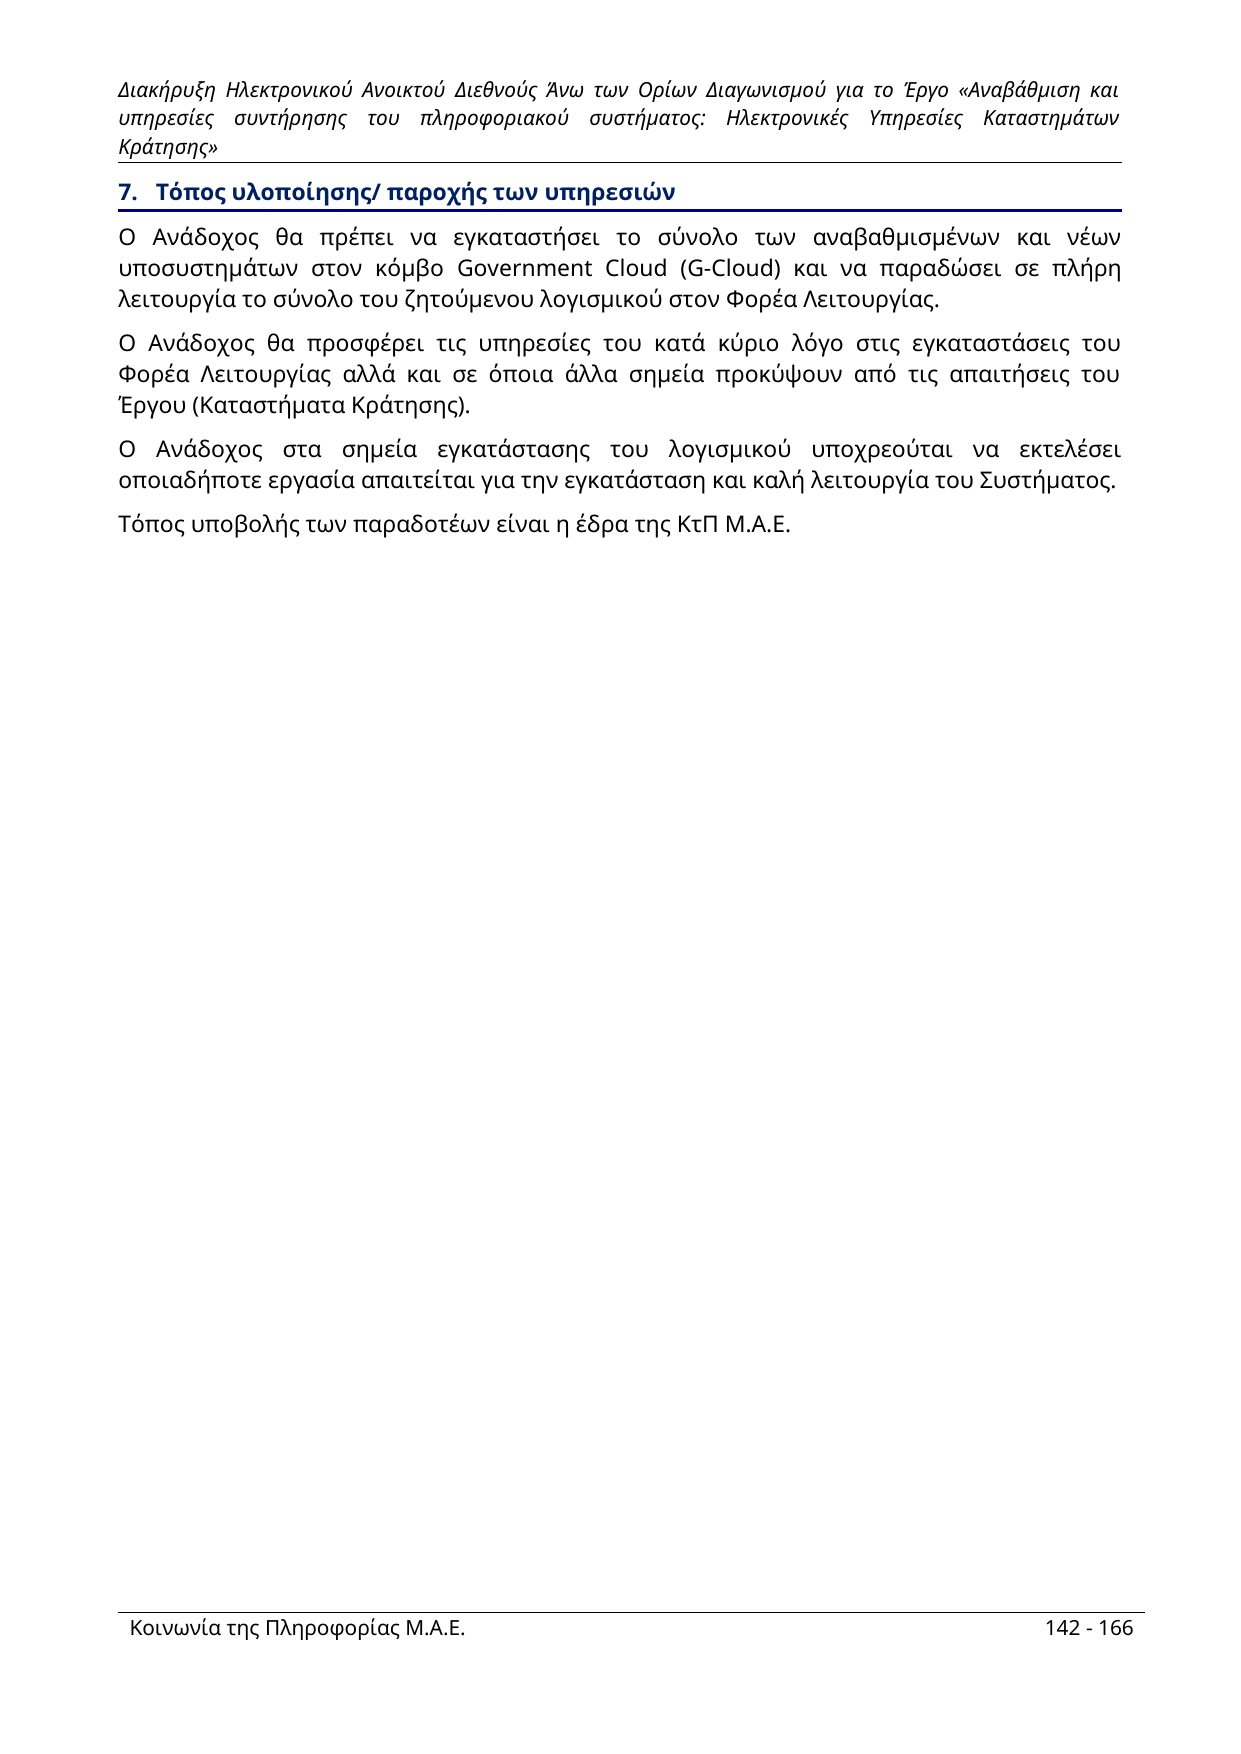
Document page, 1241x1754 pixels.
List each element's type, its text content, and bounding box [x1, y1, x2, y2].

subtitle Τόπος υλοποίησης/ παροχής των υπηρεσιών [118, 176, 1122, 209]
text Ο Ανάδοχος θα προσφέρει τις υπηρεσίες του κατά κύριο λόγο στις εγκαταστάσεις του Φορέα Λειτουργίας αλλά και σε όποια άλλα σημεία προκύψουν από τις απαιτήσεις του Έργου (Καταστήματα Κράτησης). [118, 327, 1122, 421]
text Τόπος υποβολής των παραδοτέων είναι η έδρα της ΚτΠ Μ.Α.Ε. [118, 508, 1122, 539]
text Ο Ανάδοχος θα πρέπει να εγκαταστήσει το σύνολο των αναβαθμισμένων και νέων υποσυστημάτων στον κόμβο Government Cloud (G-Cloud) και να παραδώσει σε πλήρη λειτουργία το σύνολο του ζητούμενου λογισμικού στον Φορέα Λειτουργίας. [118, 221, 1122, 314]
text Ο Ανάδοχος στα σημεία εγκατάστασης του λογισμικού υποχρεούται να εκτελέσει οποιαδήποτε εργασία απαιτείται για την εγκατάσταση και καλή λειτουργία του Συστήματος. [118, 433, 1122, 496]
